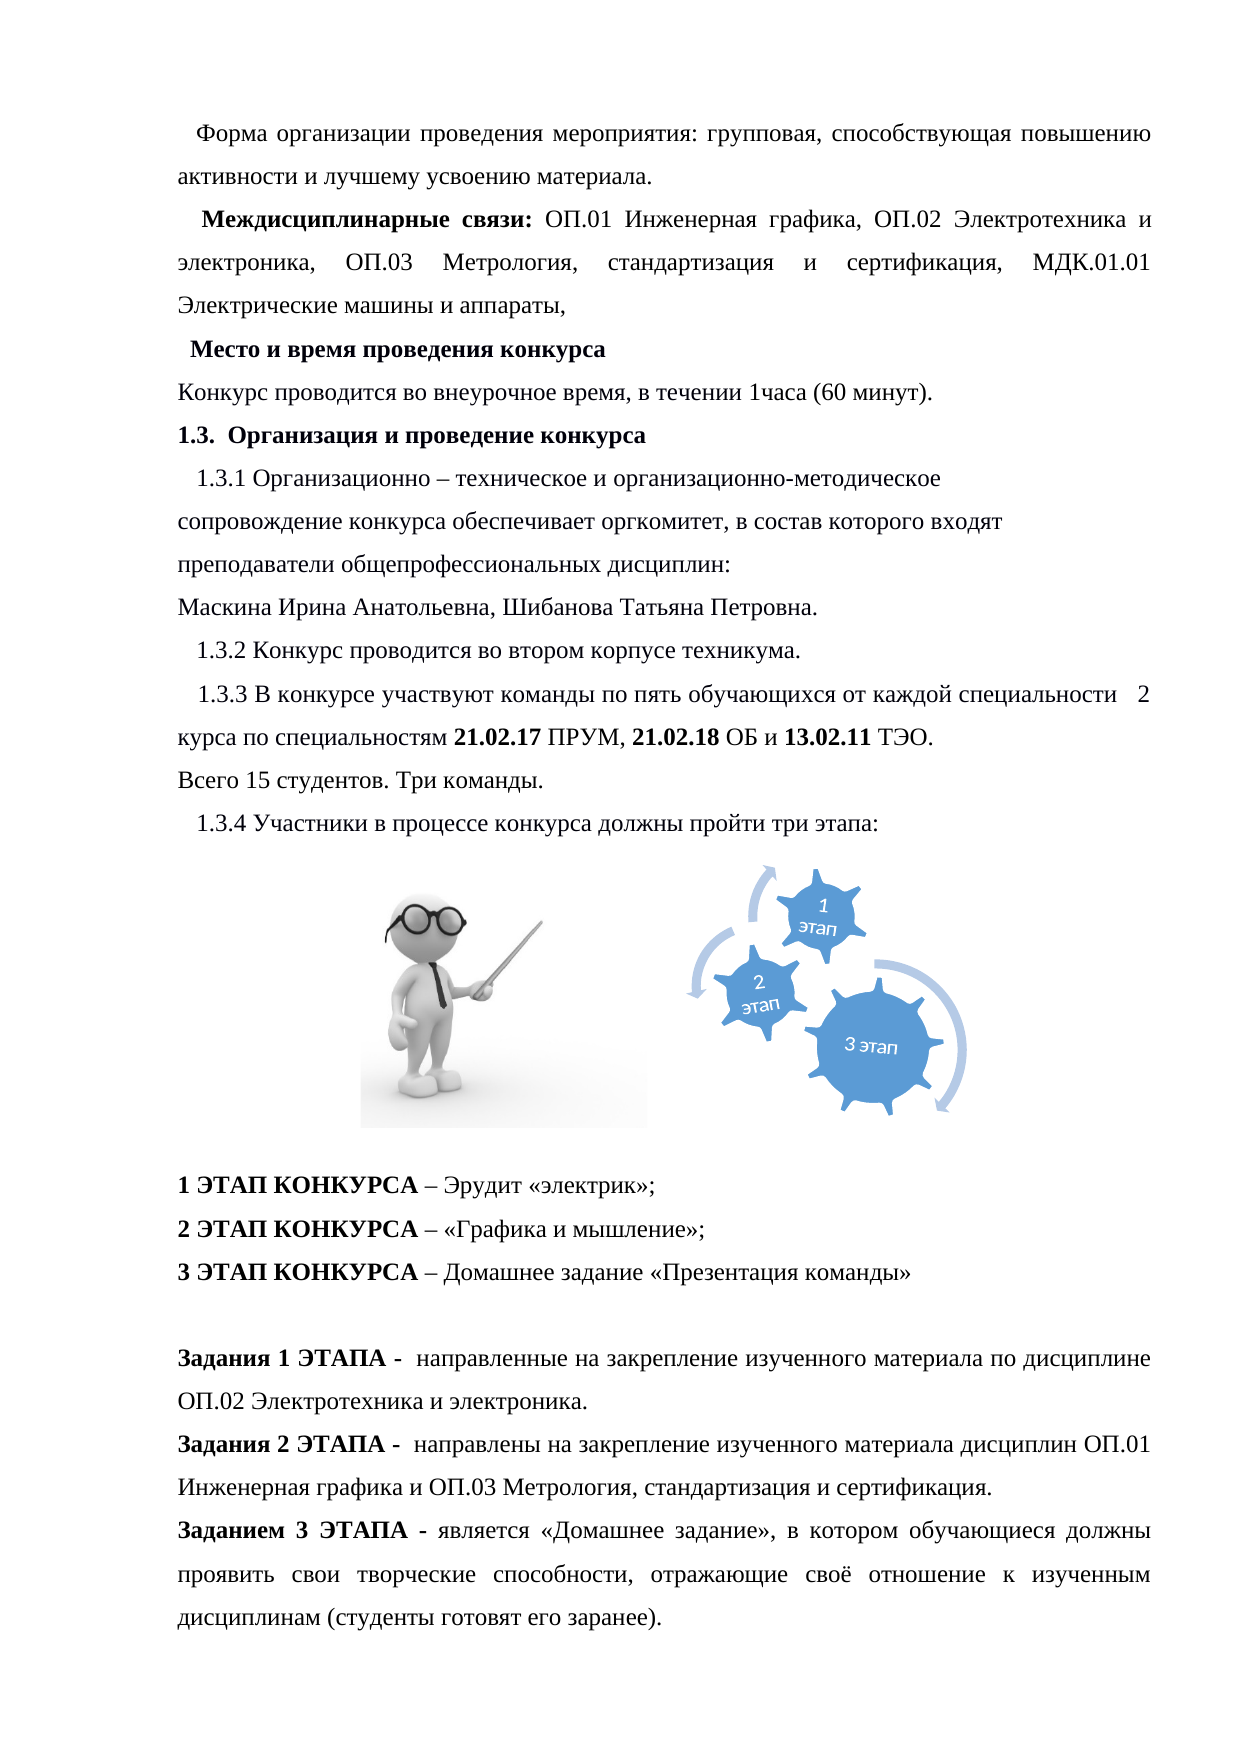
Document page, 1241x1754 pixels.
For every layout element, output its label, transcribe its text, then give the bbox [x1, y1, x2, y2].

picture [360, 855, 648, 1128]
text 1.3. Организация и проведение конкурса [177, 420, 1152, 449]
text 2 ЭТАП КОНКУРСА – «Графика и мышление»; [177, 1214, 1152, 1242]
text 1 ЭТАП КОНКУРСА – Эрудит «электрик»; [177, 1171, 1152, 1199]
text Маскина Ирина Анатольевна, Шибанова Татьяна Петровна. [177, 592, 1152, 621]
text Задания 1 ЭТАПА - направленные на закрепление изученного материала по дисциплине ОП.02 Электротехника и электроника. [177, 1343, 1152, 1415]
text Конкурс проводится во внеурочное время, в течении 1часа (60 минут). [177, 377, 1152, 406]
text Форма организации проведения мероприятия: групповая, способствующая повышению активности и лучшему усвоению материала. [177, 118, 1152, 190]
text Место и время проведения конкурса [177, 334, 1152, 362]
text 1.3.2 Конкурс проводится во втором корпусе техникума. [177, 636, 1152, 664]
text сопровождение конкурса обеспечивает оргкомитет, в состав которого входят [177, 506, 1152, 535]
text Заданием 3 ЭТАПА - является «Домашнее задание», в котором обучающиеся должны проявить свои творческие способности, отражающие своё отношение к изученным дисциплинам (студенты готовят его заранее). [177, 1516, 1152, 1631]
text Всего 15 студентов. Три команды. [177, 765, 1152, 794]
text 3 ЭТАП КОНКУРСА – Домашнее задание «Презентация команды» [177, 1257, 1152, 1286]
text преподаватели общепрофессиональных дисциплин: [177, 549, 1152, 578]
text 1.3.3 В конкурсе участвуют команды по пять обучающихся от каждой специальности 2 курса по специальностям 21.02.17 ПРУМ, 21.02.18 ОБ и 13.02.11 ТЭО. [177, 679, 1152, 751]
text Междисциплинарные связи: ОП.01 Инженерная графика, ОП.02 Электротехника и электроника, ОП.03 Метрология, стандартизация и сертификация, МДК.01.01 Электрические машины и аппараты, [177, 204, 1152, 319]
text 1.3.1 Организационно – техническое и организационно-методическое [177, 463, 1152, 492]
text Задания 2 ЭТАПА - направлены на закрепление изученного материала дисциплин ОП.01 Инженерная графика и ОП.03 Метрология, стандартизация и сертификация. [177, 1429, 1152, 1501]
text 1.3.4 Участники в процессе конкурса должны пройти три этапа: [177, 808, 1152, 837]
